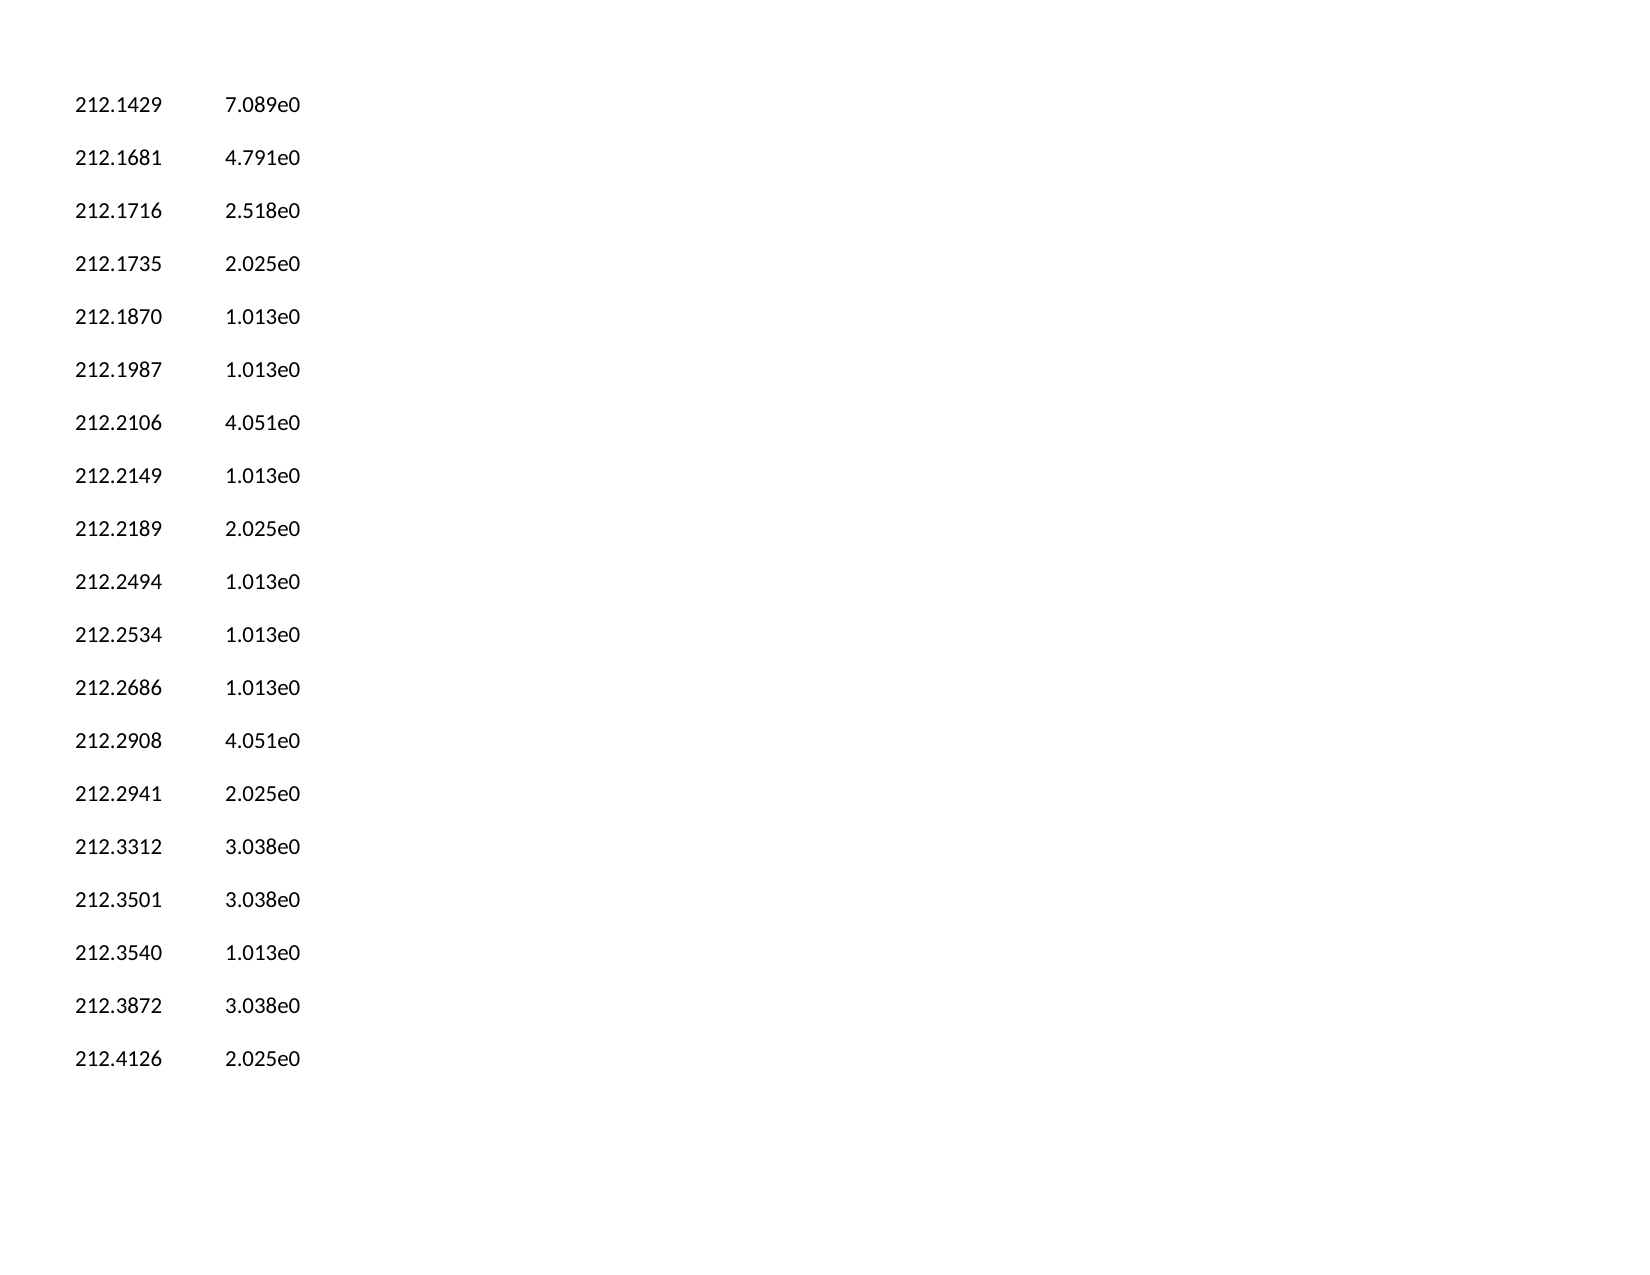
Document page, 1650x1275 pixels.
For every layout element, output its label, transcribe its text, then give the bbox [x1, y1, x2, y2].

text 212.3872 3.038e0 [75, 991, 1563, 1019]
text 212.1681 4.791e0 [75, 143, 1563, 171]
text 212.1870 1.013e0 [75, 302, 1563, 330]
text 212.2941 2.025e0 [75, 779, 1563, 807]
text 212.4126 2.025e0 [75, 1044, 1563, 1072]
text 212.2534 1.013e0 [75, 620, 1563, 648]
text 212.1429 7.089e0 [75, 90, 1563, 118]
text 212.2149 1.013e0 [75, 461, 1563, 489]
text 212.2106 4.051e0 [75, 408, 1563, 436]
text 212.2686 1.013e0 [75, 673, 1563, 701]
text 212.3312 3.038e0 [75, 832, 1563, 860]
text 212.1987 1.013e0 [75, 355, 1563, 383]
text 212.1735 2.025e0 [75, 249, 1563, 277]
text 212.3501 3.038e0 [75, 885, 1563, 913]
text 212.2189 2.025e0 [75, 514, 1563, 542]
text 212.2908 4.051e0 [75, 726, 1563, 754]
text 212.2494 1.013e0 [75, 567, 1563, 595]
text 212.3540 1.013e0 [75, 938, 1563, 966]
text 212.1716 2.518e0 [75, 196, 1563, 224]
